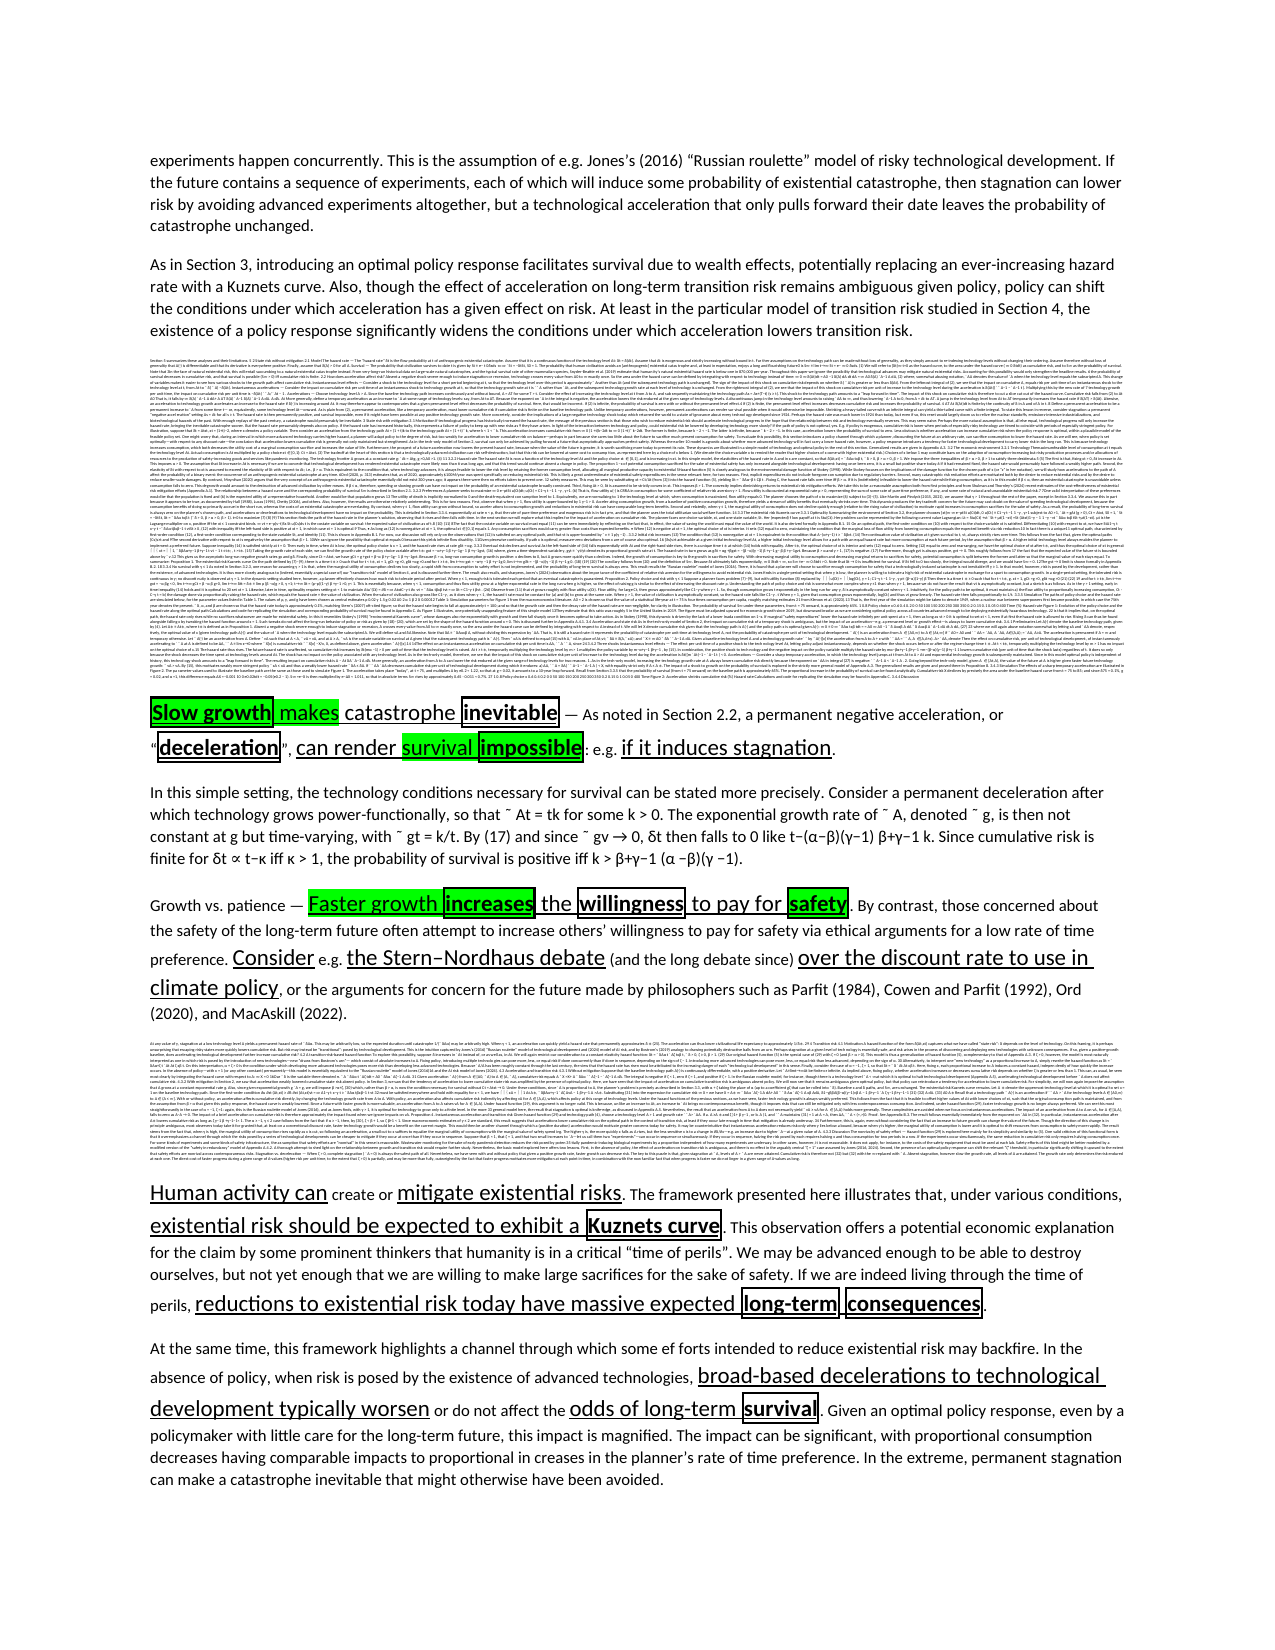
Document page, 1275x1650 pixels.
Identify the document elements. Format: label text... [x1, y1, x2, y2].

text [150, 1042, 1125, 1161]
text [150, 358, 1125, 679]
text At the same time, this framework highlights a channel through which some ef forts intended to reduce existential risk may backfire. In the absence of policy, when risk is posed by the existence of advanced technologies, broad-based decelerations to technological development typically worsen or do not affect the odds of long-term survival. Given an optimal policy response, even by a policymaker with little care for the long-term future, this impact is magnified. The impact can be significant, with proportional consumption decreases having comparable impacts to proportional in creases in the planner’s rate of time preference. In the extreme, permanent stagnation can make a catastrophe inevitable that might otherwise have been avoided. [150, 1339, 1125, 1489]
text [150, 150, 1125, 236]
text In this simple setting, the technology conditions necessary for survival can be stated more precisely. Consider a permanent deceleration after which technology grows power-functionally, so that ˜ At = tk for some k > 0. The exponential growth rate of ˜ A, denoted ˜ g, is then not constant at g but time-varying, with ˜ gt = k/t. By (17) and since ˜ gv → 0, δt then falls to 0 like t−(α−β)(γ−1) β+γ−1 k. Since cumulative risk is finite for δt ∝ t−κ iff κ > 1, the probability of survival is positive iff k > β+γ−1 (α −β)(γ −1). [150, 782, 1125, 869]
text Growth vs. patience — Faster growth increases the willingness to pay for safety. By contrast, those concerned about the safety of the long-term future often attempt to increase others’ willingness to pay for safety via ethical arguments for a low rate of time preference. Consider e.g. the Stern–Nordhaus debate (and the long debate since) over the discount rate to use in climate policy, or the arguments for concern for the future made by philosophers such as Parfit (1984), Cowen and Parfit (1992), Ord (2020), and MacAskill (2022). [150, 887, 1125, 1023]
text As in Section 3, introducing an optimal policy response facilitates survival due to wealth effects, potentially replacing an ever-increasing hazard rate with a Kuznets curve. Also, though the effect of acceleration on long-term transition risk remains ambiguous given policy, policy can shift the conditions under which acceleration has a given effect on risk. At least in the particular model of transition risk studied in Section 4, the existence of a policy response significantly widens the conditions under which acceleration lowers transition risk. [150, 254, 1125, 340]
text Human activity can create or mitigate existential risks. The framework presented here illustrates that, under various conditions, existential risk should be expected to exhibit a Kuznets curve. This observation offers a potential economic explanation for the claim by some prominent thinkers that humanity is in a critical “time of perils”. We may be advanced enough to be able to destroy ourselves, but not yet enough that we are willing to make large sacrifices for the sake of safety. If we are indeed living through the time of perils, reductions to existential risk today have massive expected long-term consequences. [150, 1178, 1125, 1319]
text Slow growth makes catastrophe inevitable — As noted in Section 2.2, a permanent negative acceleration, or “deceleration”, can render survival impossible: e.g. if it induces stagnation. [150, 696, 1125, 763]
